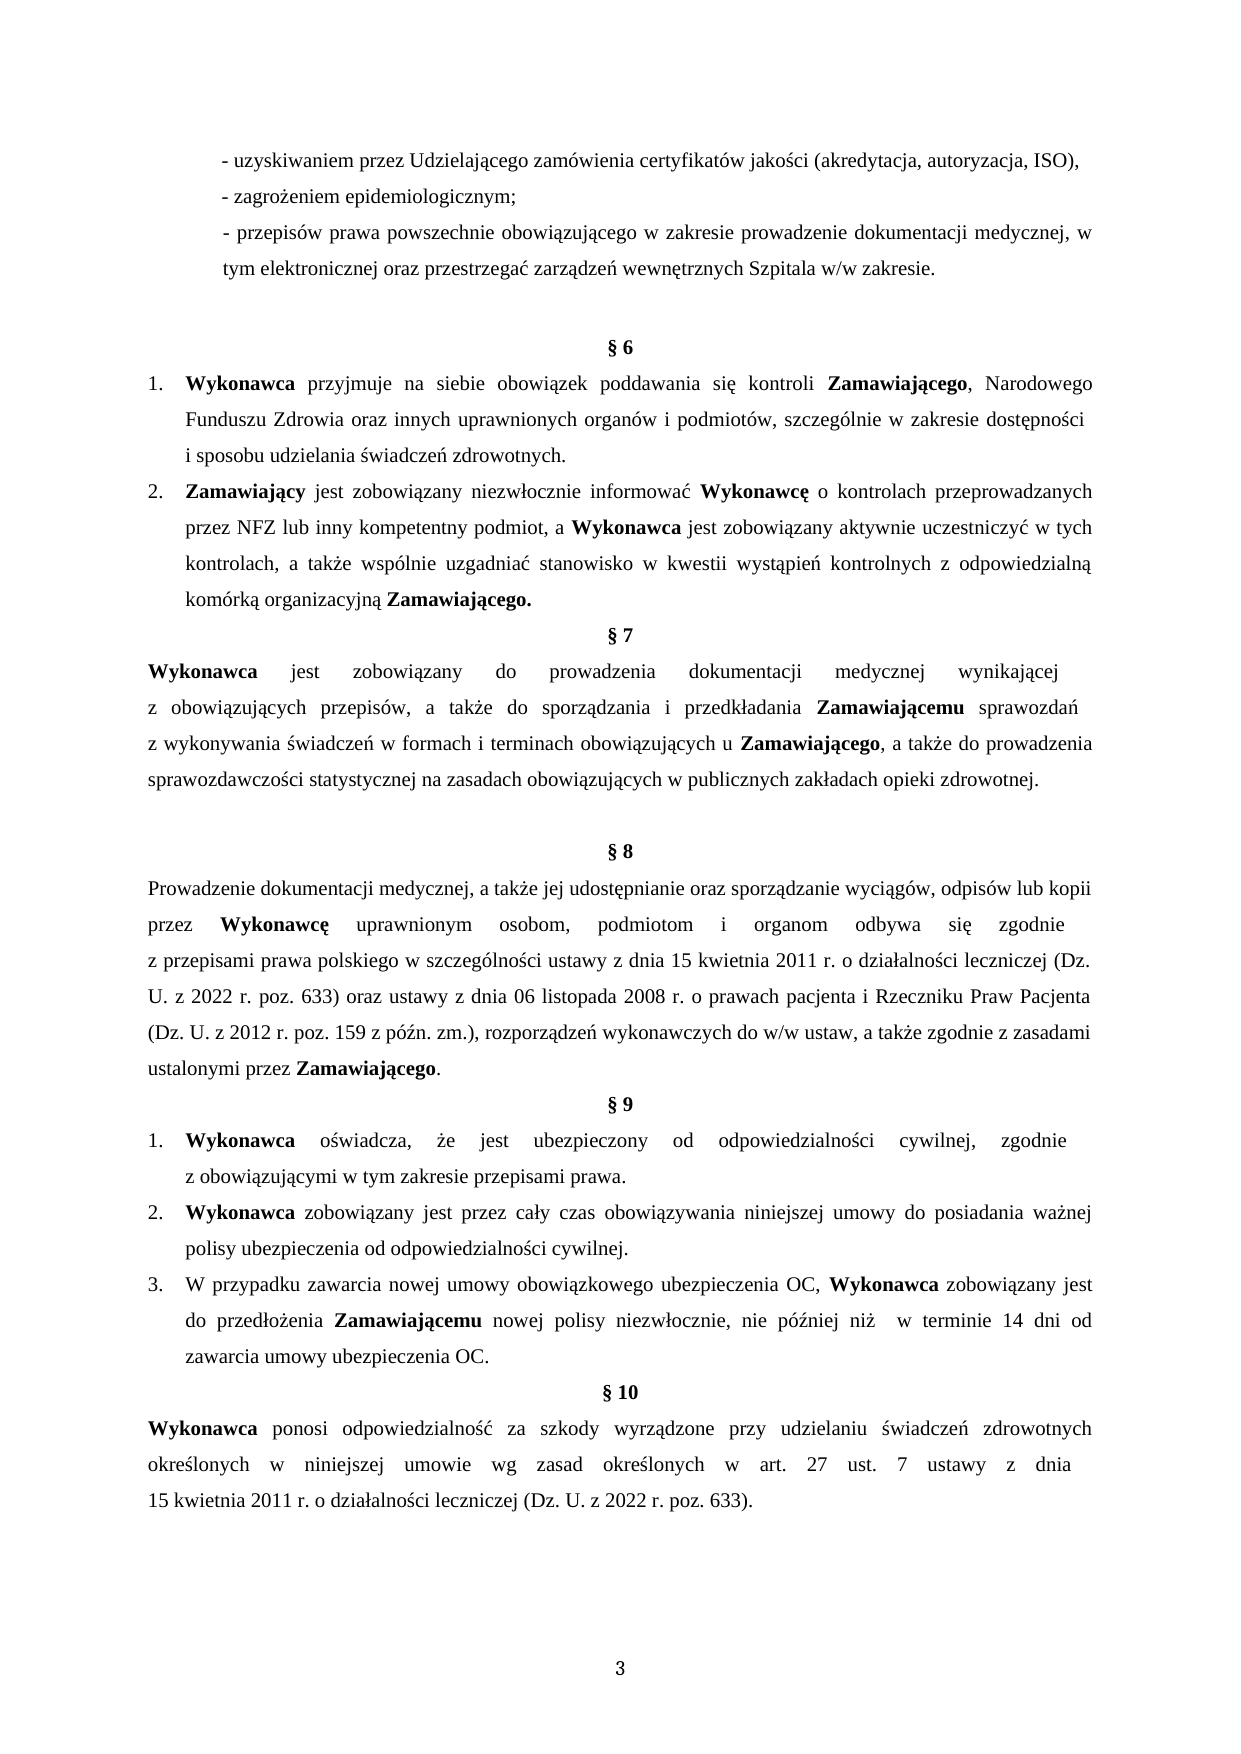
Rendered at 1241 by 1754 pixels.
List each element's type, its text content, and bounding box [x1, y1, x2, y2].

text - uzyskiwaniem przez Udzielającego zamówienia certyfikatów jakości (akredytacja, autoryzacja, ISO), [148, 148, 1093, 172]
text - przepisów prawa powszechnie obowiązującego w zakresie prowadzenie dokumentacji medycznej, w tym elektronicznej oraz przestrzegać zarządzeń wewnętrznych Szpitala w/w zakresie. [223, 220, 1093, 280]
list Zamawiający jest zobowiązany niezwłocznie informować Wykonawcę o kontrolach przeprowadzanych przez NFZ lub inny kompetentny podmiot, a Wykonawca jest zobowiązany aktywnie uczestniczyć w tych kontrolach, a także wspólnie uzgadniać stanowisko w kwestii wystąpień kontrolnych z odpowiedzialną komórką organizacyjną Zamawiającego. [148, 479, 1093, 611]
list W przypadku zawarcia nowej umowy obowiązkowego ubezpieczenia OC, Wykonawca zobowiązany jest do przedłożenia Zamawiającemu nowej polisy niezwłocznie, nie później niż w terminie 14 dni od zawarcia umowy ubezpieczenia OC. [148, 1272, 1093, 1368]
list Wykonawca oświadcza, że jest ubezpieczony od odpowiedzialności cywilnej, zgodnie z obowiązującymi w tym zakresie przepisami prawa. [148, 1128, 1093, 1188]
text § 6 [148, 335, 1093, 359]
text § 7 [148, 623, 1093, 647]
text - zagrożeniem epidemiologicznym; [148, 184, 1093, 208]
text § 8 [148, 839, 1093, 863]
text Wykonawca ponosi odpowiedzialność za szkody wyrządzone przy udzielaniu świadczeń zdrowotnych określonych w niniejszej umowie wg zasad określonych w art. 27 ust. 7 ustawy z dnia 15 kwietnia 2011 r. o działalności leczniczej (Dz. U. z 2022 r. poz. 633). [148, 1416, 1093, 1512]
text Wykonawca jest zobowiązany do prowadzenia dokumentacji medycznej wynikającej z obowiązujących przepisów, a także do sporządzania i przedkładania Zamawiającemu sprawozdań z wykonywania świadczeń w formach i terminach obowiązujących u Zamawiającego, a także do prowadzenia sprawozdawczości statystycznej na zasadach obowiązujących w publicznych zakładach opieki zdrowotnej. [148, 659, 1093, 791]
text Prowadzenie dokumentacji medycznej, a także jej udostępnianie oraz sporządzanie wyciągów, odpisów lub kopii przez Wykonawcę uprawnionym osobom, podmiotom i organom odbywa się zgodnie z przepisami prawa polskiego w szczególności ustawy z dnia 15 kwietnia 2011 r. o działalności leczniczej (Dz. U. z 2022 r. poz. 633) oraz ustawy z dnia 06 listopada 2008 r. o prawach pacjenta i Rzeczniku Praw Pacjenta (Dz. U. z 2012 r. poz. 159 z późn. zm.), rozporządzeń wykonawczych do w/w ustaw, a także zgodnie z zasadami ustalonymi przez Zamawiającego. [148, 876, 1093, 1080]
list Wykonawca zobowiązany jest przez cały czas obowiązywania niniejszej umowy do posiadania ważnej polisy ubezpieczenia od odpowiedzialności cywilnej. [148, 1200, 1093, 1260]
list Wykonawca przyjmuje na siebie obowiązek poddawania się kontroli Zamawiającego, Narodowego Funduszu Zdrowia oraz innych uprawnionych organów i podmiotów, szczególnie w zakresie dostępności i sposobu udzielania świadczeń zdrowotnych. [148, 371, 1093, 467]
text § 9 [148, 1092, 1093, 1116]
text § 10 [148, 1380, 1093, 1404]
